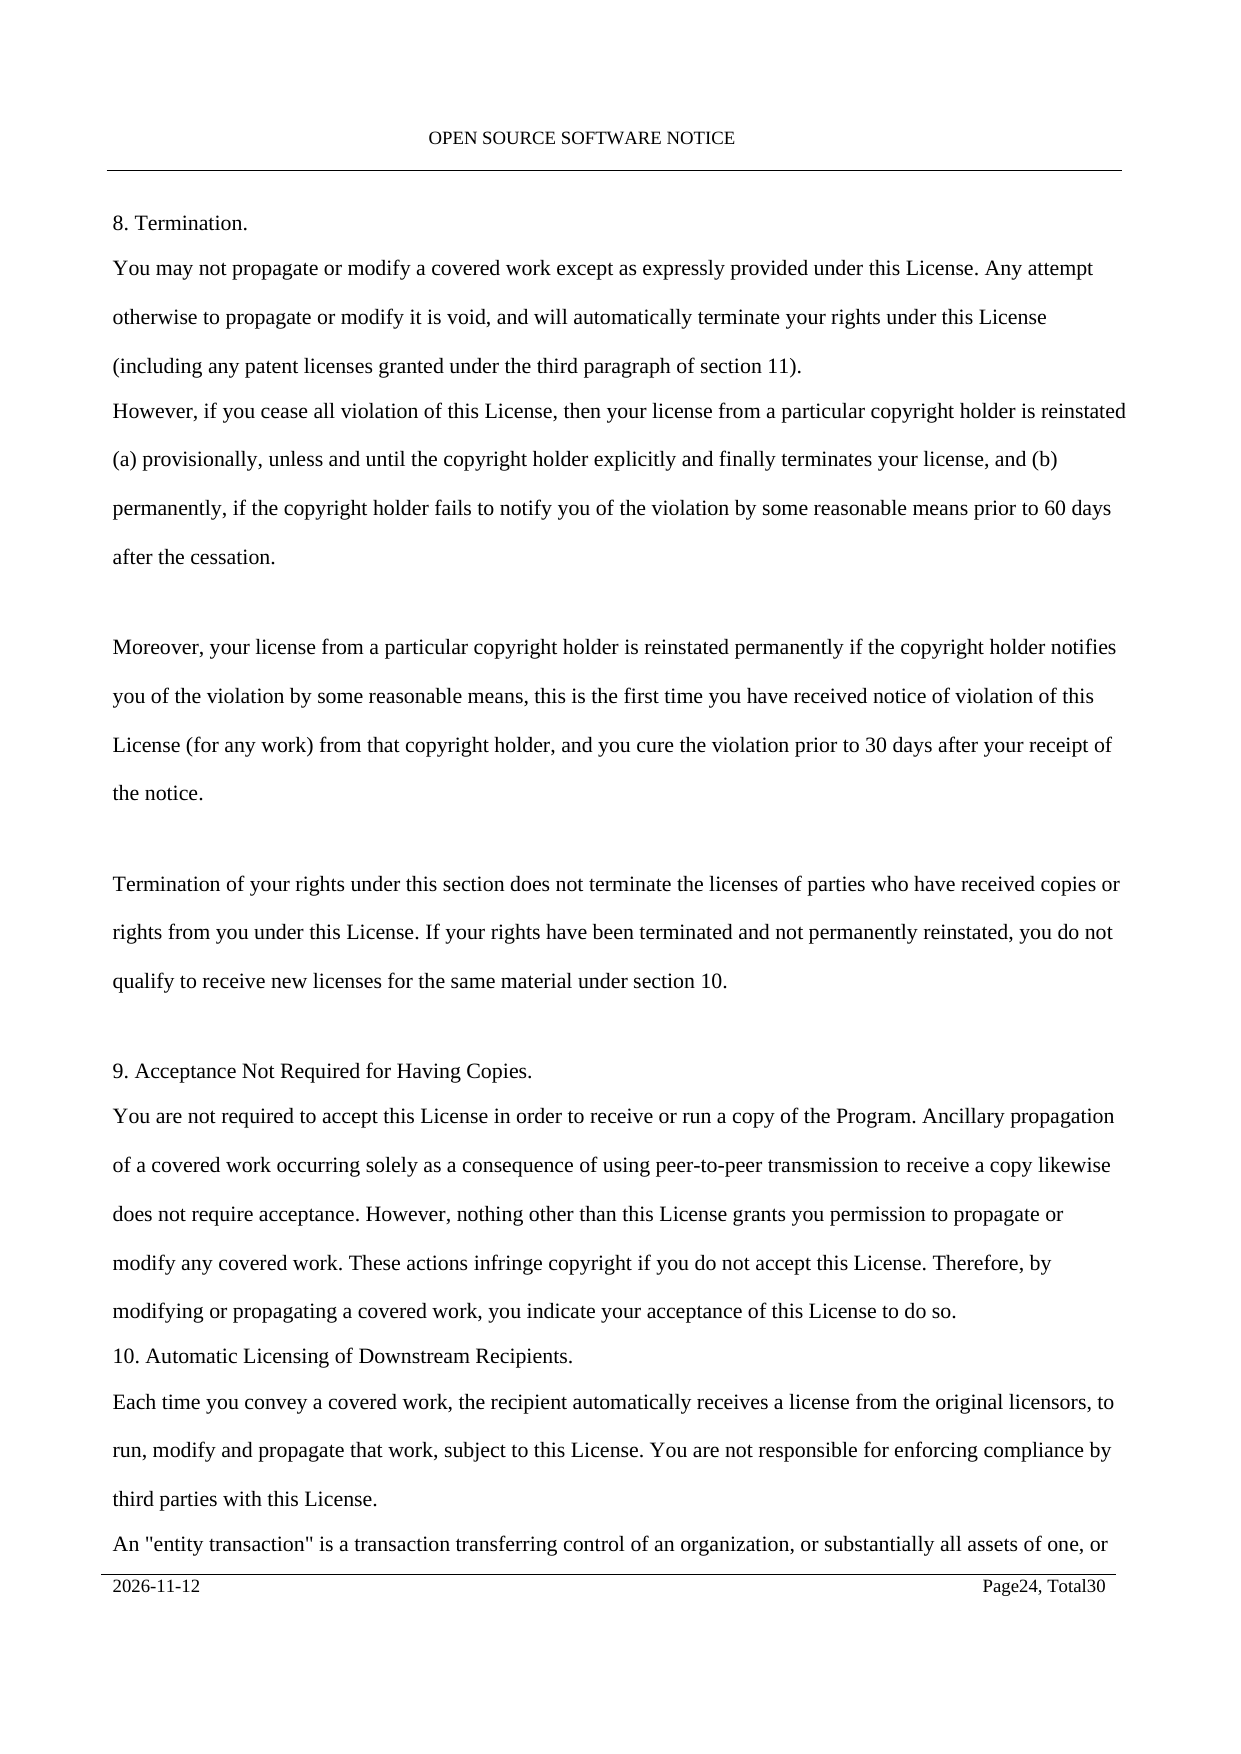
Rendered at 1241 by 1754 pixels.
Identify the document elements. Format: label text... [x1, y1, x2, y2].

text You are not required to accept this License in order to receive or run a copy of the Program. Ancillary propagation of a covered work occurring solely as a consequence of using peer-to-peer transmission to receive a copy likewise does not require acceptance. However, nothing other than this License grants you permission to propagate or modify any covered work. These actions infringe copyright if you do not accept this License. Therefore, by modifying or propagating a covered work, you indicate your acceptance of this License to do so. [112, 1100, 1128, 1327]
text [112, 1528, 1128, 1560]
text 10. Automatic Licensing of Downstream Recipients. [112, 1340, 1128, 1372]
text Moreover, your license from a particular copyright holder is reinstated permanently if the copyright holder notifies you of the violation by some reasonable means, this is the first time you have received notice of violation of this License (for any work) from that copyright holder, and you cure the violation prior to 30 days after your receipt of the notice. [112, 631, 1128, 809]
text 8. Termination. [112, 206, 1128, 239]
text However, if you cease all violation of this License, then your license from a particular copyright holder is reinstated (a) provisionally, unless and until the copyright holder explicitly and finally terminates your license, and (b) permanently, if the copyright holder fails to notify you of the violation by some reasonable means prior to 60 days after the cessation. [112, 394, 1128, 573]
text Termination of your rights under this section does not terminate the licenses of parties who have received copies or rights from you under this License. If your rights have been terminated and not permanently reinstated, you do not qualify to receive new licenses for the same material under section 10. [112, 867, 1128, 997]
text You may not propagate or modify a covered work except as expressly provided under this License. Any attempt otherwise to propagate or modify it is void, and will automatically terminate your rights under this License (including any patent licenses granted under the third paragraph of section 11). [112, 251, 1128, 381]
text 9. Acceptance Not Required for Having Copies. [112, 1055, 1128, 1087]
text Each time you convey a covered work, the recipient automatically receives a license from the original licensors, to run, modify and propagate that work, subject to this License. You are not responsible for enforcing compliance by third parties with this License. [112, 1385, 1128, 1515]
